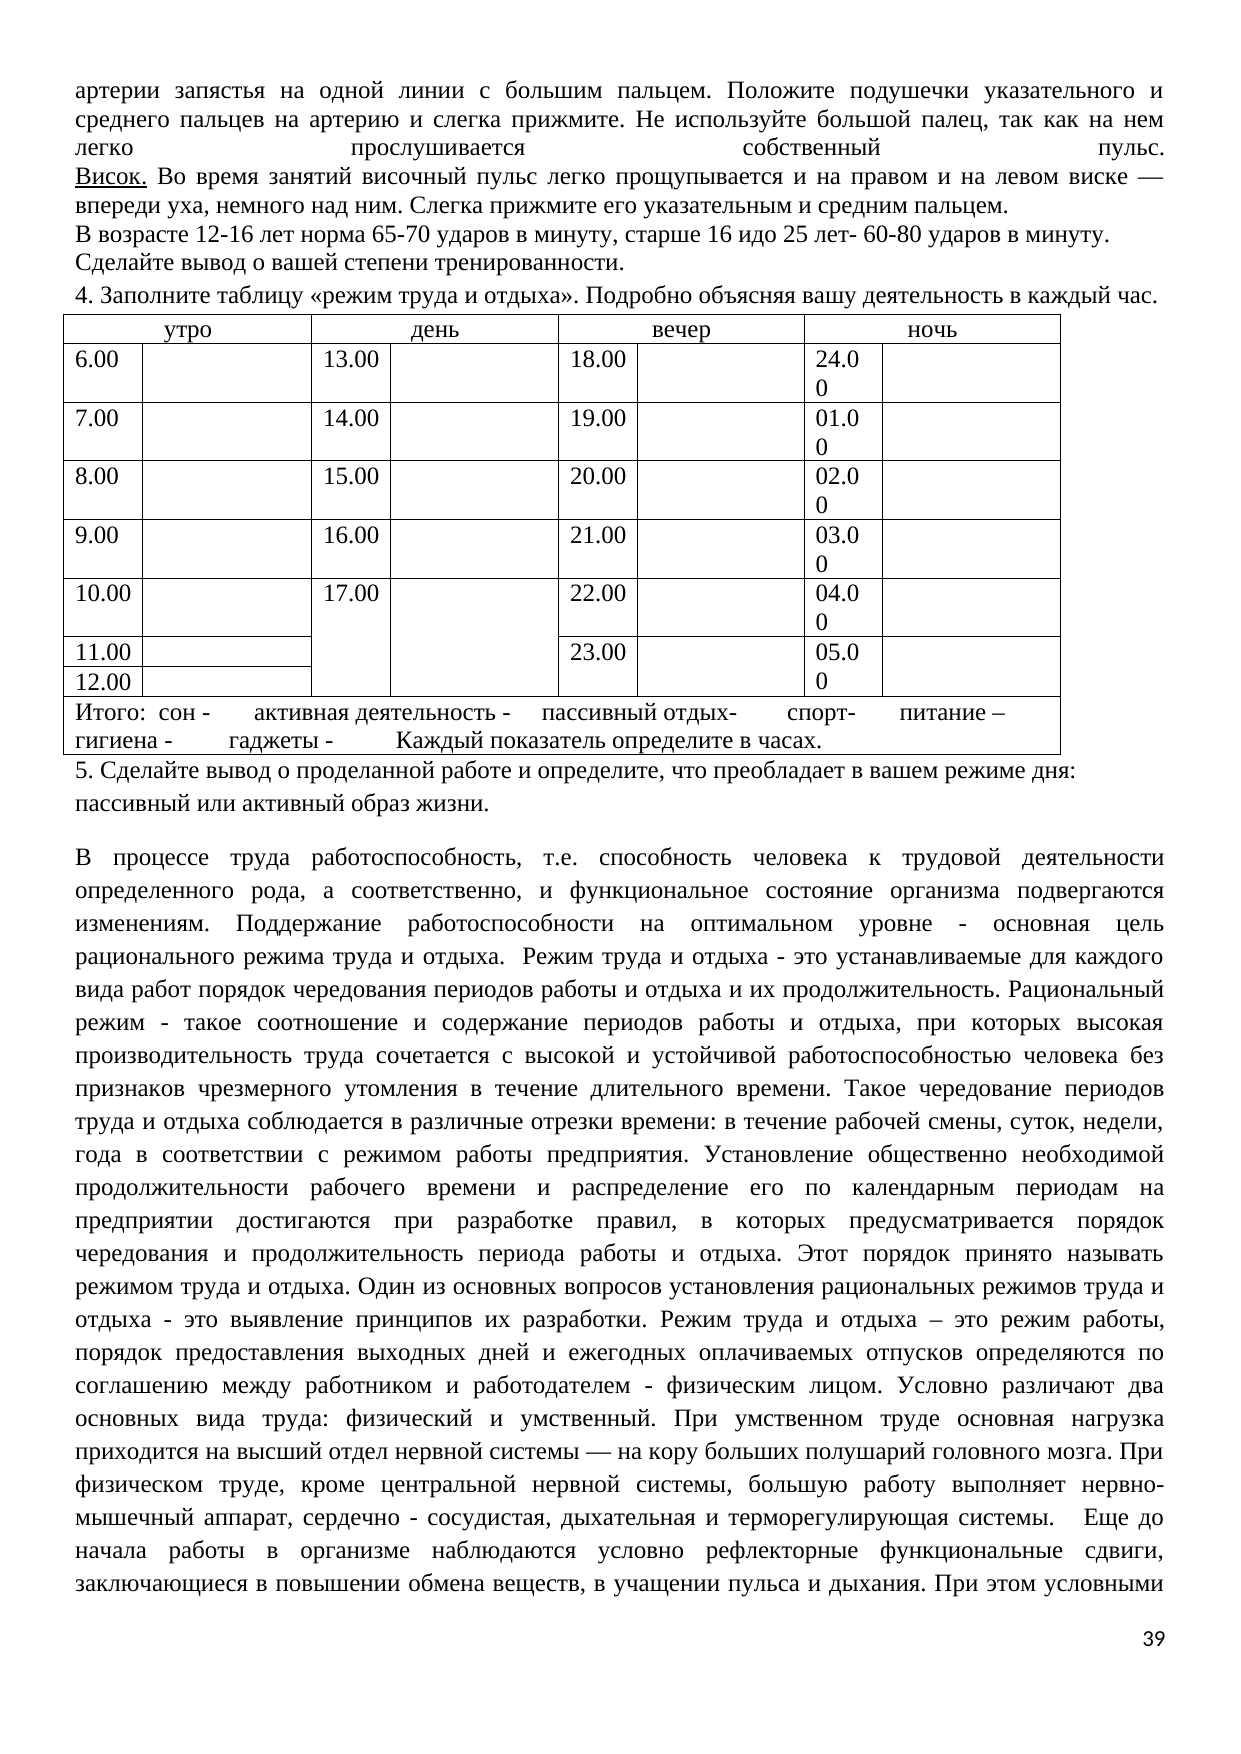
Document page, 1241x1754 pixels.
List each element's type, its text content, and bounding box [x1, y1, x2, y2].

table_header утро [64, 315, 311, 343]
table_header вечер [559, 315, 804, 343]
text 4. Заполните таблицу «режим труда и отдыха». Подробно объясняя вашу деятельность в каждый час. [75, 281, 1165, 309]
table_cell [391, 579, 558, 696]
table_cell 14.00 [312, 403, 390, 460]
table_cell 23.00 [559, 637, 637, 696]
table_cell 02.00 [805, 461, 882, 519]
table_cell Итого: сон - активная деятельность - пассивный отдых- спорт- питание – гигиена - гаджеты - Каждый показатель определите в часах. [64, 697, 1060, 754]
table_cell 18.00 [559, 344, 637, 402]
table_cell [391, 461, 558, 519]
table_cell [391, 344, 558, 402]
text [75, 842, 1165, 1597]
table_cell [143, 667, 311, 696]
table_cell [143, 344, 311, 402]
table_cell [883, 520, 1060, 577]
table_cell 13.00 [312, 344, 390, 402]
table_cell 9.00 [64, 520, 142, 577]
text 5. Сделайте вывод о проделанной работе и определите, что преобладает в вашем режиме дня: пассивный или активный образ жизни. [75, 755, 1165, 817]
text В возрасте 12-16 лет норма 65-70 ударов в минуту, старше 16 идо 25 лет- 60-80 ударов в минуту. [75, 219, 1165, 247]
table_cell 05.00 [805, 637, 882, 696]
table_cell [638, 520, 804, 577]
table_cell 20.00 [559, 461, 637, 519]
table_cell 22.00 [559, 579, 637, 636]
table_cell 03.00 [805, 520, 882, 577]
table_cell 8.00 [64, 461, 142, 519]
table_cell [883, 344, 1060, 402]
table_cell [391, 520, 558, 577]
table_cell [638, 579, 804, 636]
table_header день [312, 315, 558, 343]
table_cell 17.00 [312, 579, 390, 696]
table_cell [883, 637, 1060, 696]
table_cell [638, 637, 804, 696]
table_header ночь [805, 315, 1060, 343]
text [75, 75, 1165, 219]
table_cell 10.00 [64, 579, 142, 636]
table_cell 11.00 [64, 637, 142, 666]
table_cell [638, 461, 804, 519]
table_cell [143, 579, 311, 636]
table_cell [883, 461, 1060, 519]
table_cell [638, 344, 804, 402]
table_cell [143, 403, 311, 460]
table_cell 16.00 [312, 520, 390, 577]
text Сделайте вывод о вашей степени тренированности. [75, 247, 1165, 276]
table_cell [143, 520, 311, 577]
table_cell [391, 403, 558, 460]
table_cell [638, 403, 804, 460]
table_cell 6.00 [64, 344, 142, 402]
table_cell [883, 403, 1060, 460]
table_cell 19.00 [559, 403, 637, 460]
table_cell [143, 461, 311, 519]
table_cell 12.00 [64, 667, 142, 696]
table_cell 04.00 [805, 579, 882, 636]
table_cell [883, 579, 1060, 636]
table_cell 21.00 [559, 520, 637, 577]
table_cell 01.00 [805, 403, 882, 460]
table_cell 7.00 [64, 403, 142, 460]
table_cell 24.00 [805, 344, 882, 402]
table_cell [143, 637, 311, 666]
table_cell 15.00 [312, 461, 390, 519]
